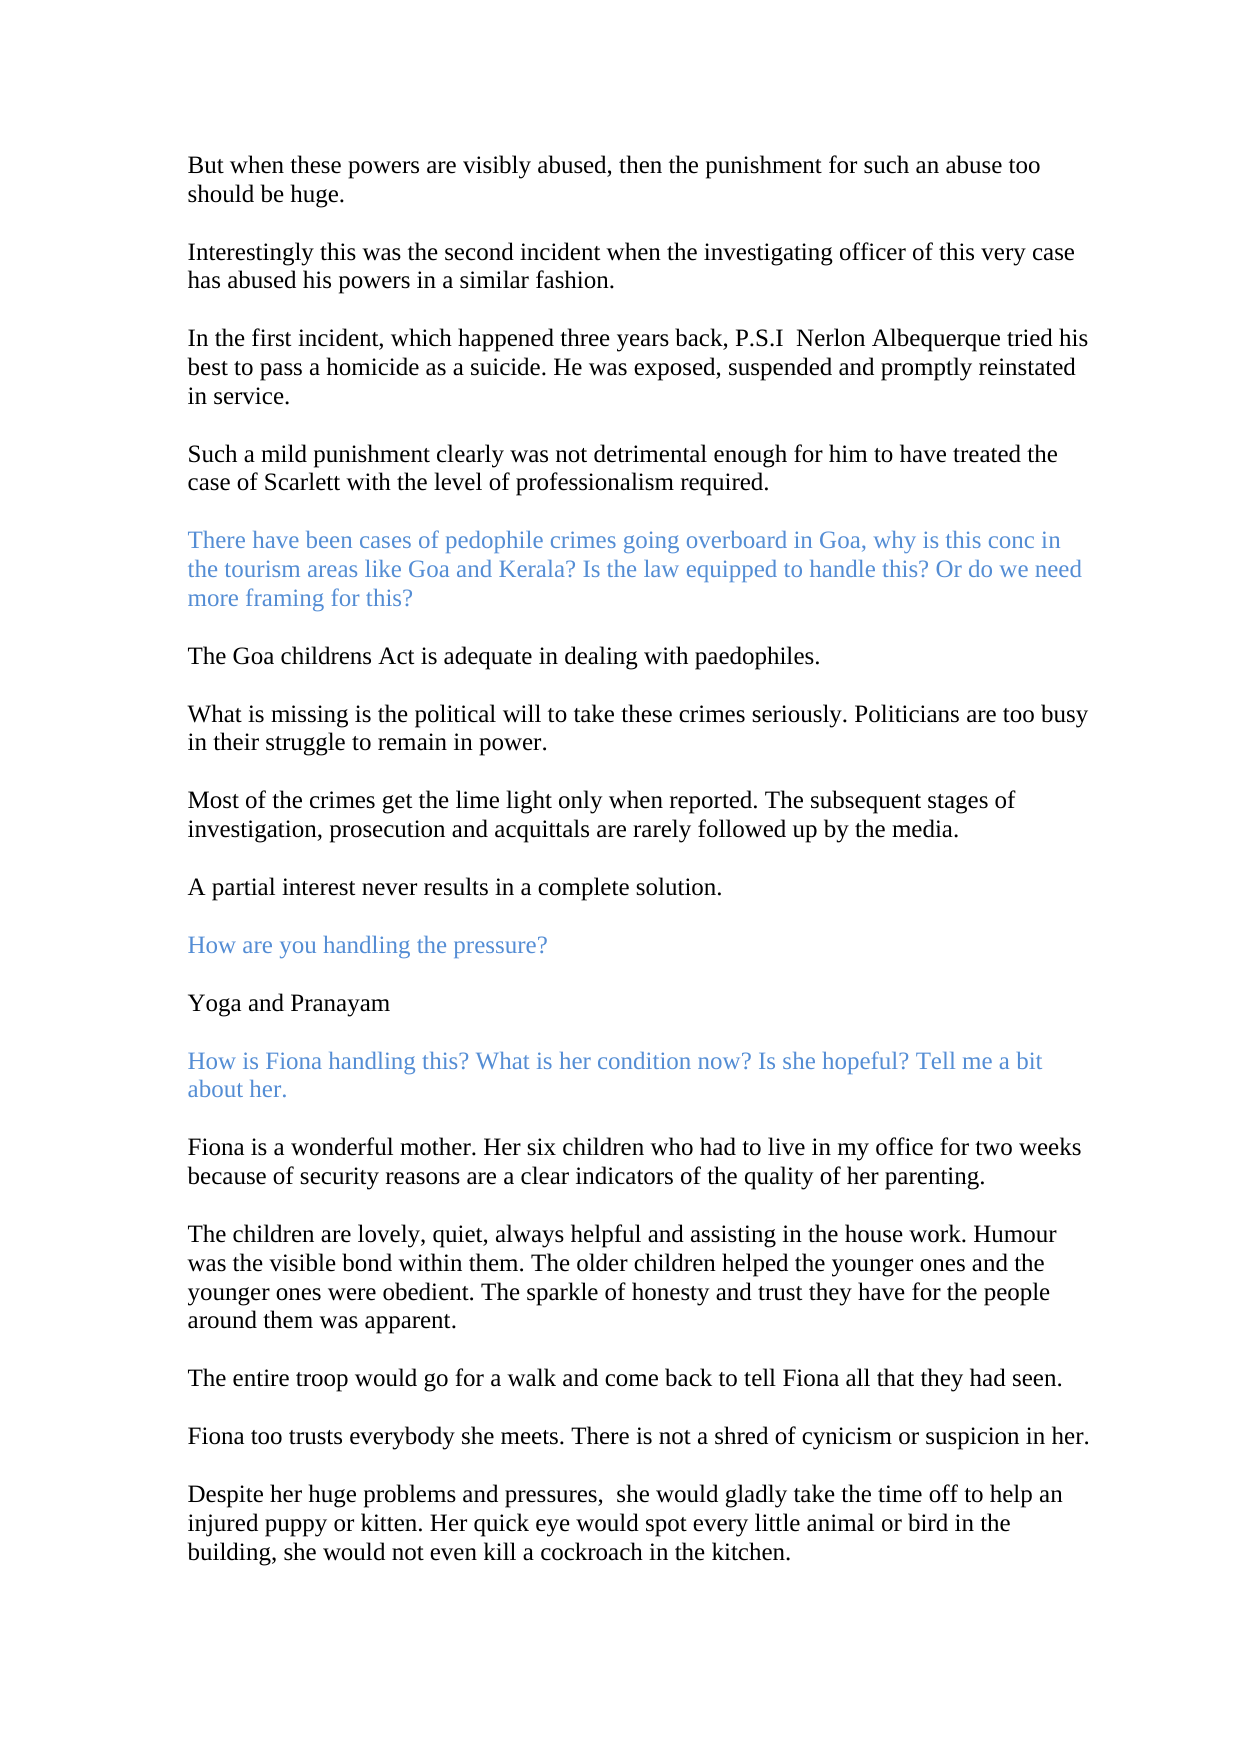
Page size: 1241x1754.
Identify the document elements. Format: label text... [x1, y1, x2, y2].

text Fiona is a wonderful mother. Her six children who had to live in my office for two weeks because of security reasons are a clear indicators of the quality of her parenting. [187, 1132, 1090, 1190]
text Despite her huge problems and pressures, she would gladly take the time off to help an injured puppy or kitten. Her quick eye would spot every little animal or bird in the building, she would not even kill a cockroach in the kitchen. [187, 1479, 1090, 1565]
text Interestingly this was the second incident when the investigating officer of this very case has abused his powers in a similar fashion. [187, 237, 1090, 294]
text The Goa childrens Act is adequate in dealing with paedophiles. [187, 641, 1090, 669]
text How is Fiona handling this? What is her condition now? Is she hopeful? Tell me a bit about her. [187, 1046, 1090, 1103]
text Fiona too trusts everybody she meets. There is not a shred of cynicism or suspicion in her. [187, 1421, 1090, 1450]
text A partial interest never results in a complete solution. [187, 872, 1090, 901]
text Most of the crimes get the lime light only when reported. The subsequent stages of investigation, prosecution and acquittals are rarely followed up by the media. [187, 785, 1090, 843]
text The entire troop would go for a walk and come back to tell Fiona all that they had seen. [187, 1363, 1090, 1392]
text The children are lovely, quiet, always helpful and assisting in the house work. Humour was the visible bond within them. The older children helped the younger ones and the younger ones were obedient. The sparkle of honesty and trust they have for the people around them was apparent. [187, 1219, 1090, 1334]
text How are you handling the pressure? [187, 930, 1090, 959]
text There have been cases of pedophile crimes going overboard in Goa, why is this conc in the tourism areas like Goa and Kerala? Is the law equipped to handle this? Or do we need more framing for this? [187, 525, 1090, 612]
text What is missing is the political will to take these crimes seriously. Politicians are too busy in their struggle to remain in power. [187, 699, 1090, 756]
text In the first incident, which happened three years back, P.S.I Nerlon Albequerque tried his best to pass a homicide as a suicide. He was exposed, suspended and promptly reinstated in service. [187, 323, 1090, 409]
text But when these powers are visibly abused, then the punishment for such an abuse too should be huge. [187, 150, 1090, 207]
text Yoga and Pranayam [187, 988, 1090, 1017]
text Such a mild punishment clearly was not detrimental enough for him to have treated the case of Scarlett with the level of professionalism required. [187, 439, 1090, 496]
